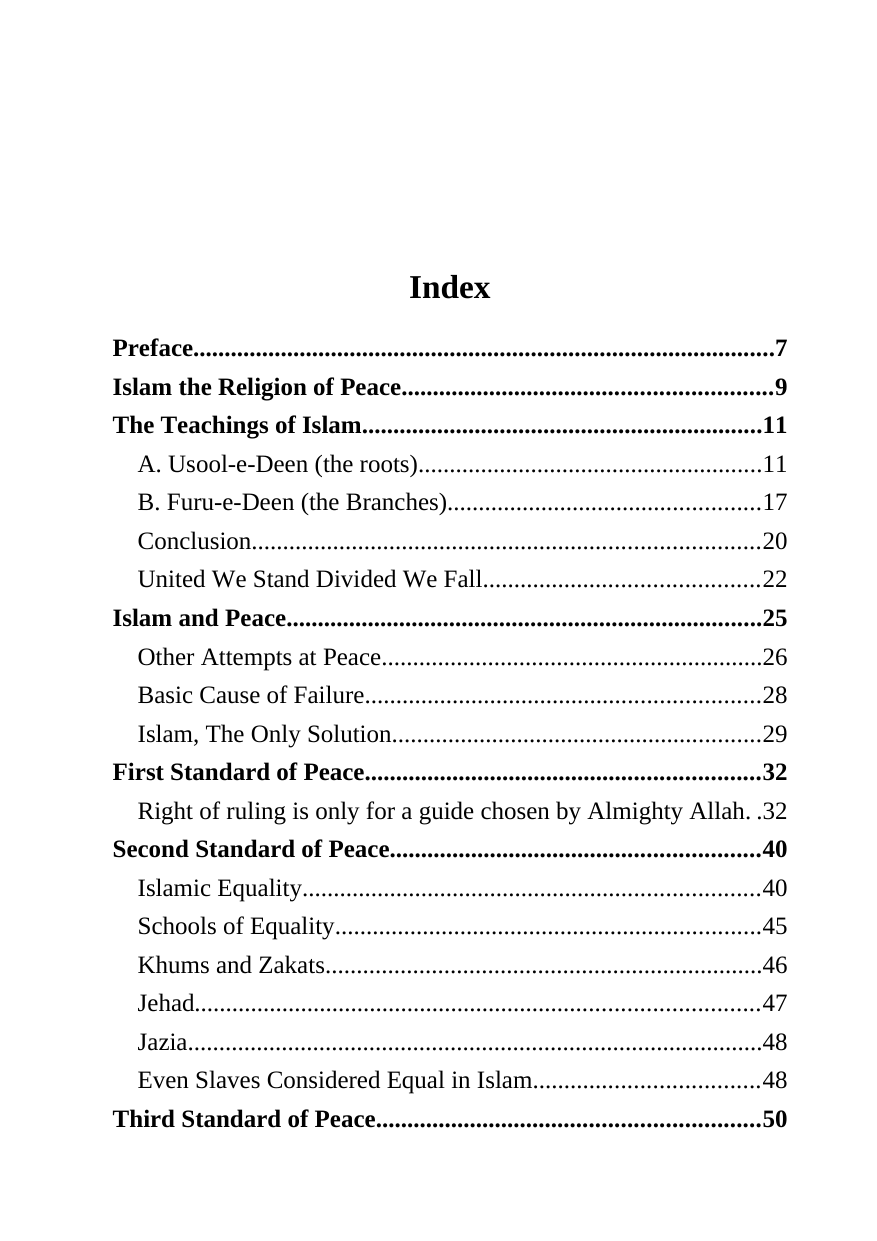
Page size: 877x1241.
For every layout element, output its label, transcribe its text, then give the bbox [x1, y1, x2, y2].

text B. Furu-e-Deen (the Branches) 17 [137, 485, 787, 517]
text Other Attempts at Peace 26 [137, 639, 787, 671]
subtitle Index [112, 267, 787, 306]
text Second Standard of Peace 40 [112, 832, 749, 864]
text Preface 7 [112, 331, 749, 363]
text Islam the Religion of Peace 9 [112, 369, 749, 402]
text Right of ruling is only for a guide chosen by Almighty Allah 32 [137, 793, 787, 826]
text Islam and Peace 25 [112, 601, 749, 633]
text Islamic Equality 40 [137, 870, 787, 903]
text Basic Cause of Failure 28 [137, 678, 787, 710]
text Conclusion 20 [137, 523, 787, 556]
text The Teachings of Islam 11 [112, 408, 749, 440]
text United We Stand Divided We Fall 22 [137, 562, 787, 594]
text Third Standard of Peace 50 [112, 1102, 749, 1134]
text Schools of Equality 45 [137, 909, 787, 941]
text Even Slaves Considered Equal in Islam 48 [137, 1063, 787, 1095]
text First Standard of Peace 32 [112, 755, 749, 787]
text Jazia 48 [137, 1024, 787, 1057]
text Jehad 47 [137, 986, 787, 1018]
text Islam, The Only Solution 29 [137, 716, 787, 748]
text Khums and Zakats 46 [137, 947, 787, 980]
text A. Usool-e-Deen (the roots) 11 [137, 446, 787, 479]
